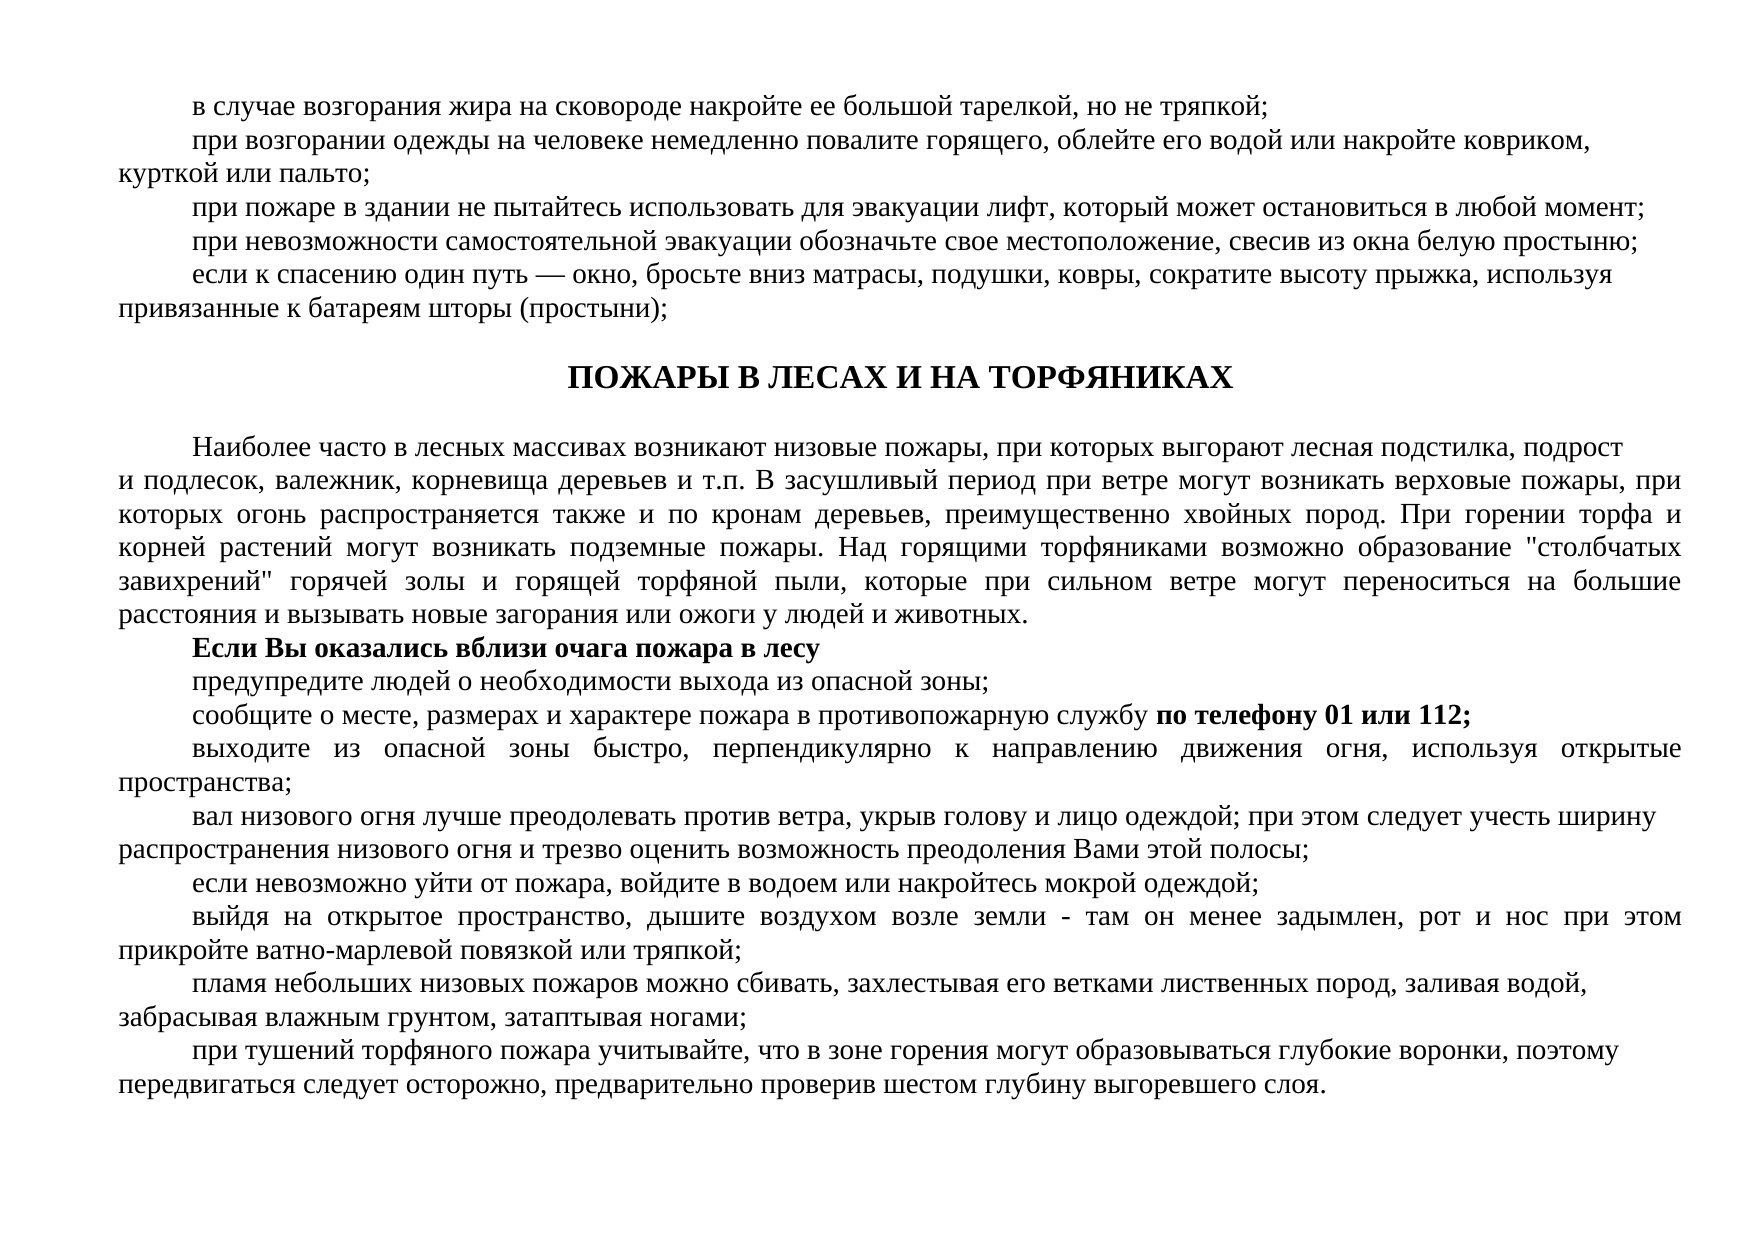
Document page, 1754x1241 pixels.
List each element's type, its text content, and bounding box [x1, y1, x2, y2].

text забрасывая влажным грунтом, затаптывая ногами; [118, 999, 1683, 1032]
text ПОЖАРЫ В ЛЕСАХ И НА ТОРФЯНИКАХ [118, 357, 1683, 395]
text в случае возгорания жира на сковороде накройте ее большой тарелкой, но не тряпкой; [118, 88, 1683, 122]
text при пожаре в здании не пытайтесь использовать для эвакуации лифт, который может остановиться в любой момент; [118, 189, 1683, 223]
text вал низового огня лучше преодолевать против ветра, укрыв голову и лицо одеждой; при этом следует учесть ширину [118, 798, 1683, 831]
text при тушений торфяного пожара учитывайте, что в зоне горения могут образовываться глубокие воронки, поэтому [118, 1032, 1683, 1066]
text передвигаться следует осторожно, предварительно проверив шестом глубину выгоревшего слоя. [118, 1066, 1683, 1099]
text предупредите людей о необходимости выхода из опасной зоны; [118, 663, 1683, 697]
text пламя небольших низовых пожаров можно сбивать, захлестывая его ветками лиственных пород, заливая водой, [118, 965, 1683, 999]
text Если Вы оказались вблизи очага пожара в лесу [118, 630, 1683, 663]
text выходите из опасной зоны быстро, перпендикулярно к направлению движения огня, используя открытые пространства; [118, 731, 1683, 798]
text выйдя на открытое пространство, дышите воздухом возле земли - там он менее задымлен, рот и нос при этом прикройте ватно-марлевой повязкой или тряпкой; [118, 898, 1683, 965]
text при невозможности самостоятельной эвакуации обозначьте свое местоположение, свесив из окна белую простыню; [118, 223, 1683, 256]
text привязанные к батареям шторы (простыни); [118, 290, 1683, 323]
text сообщите о месте, размерах и характере пожара в противопожарную службу по телефону 01 или 112; [118, 697, 1683, 731]
text курткой или пальто; [118, 156, 1683, 189]
text Наиболее часто в лесных массивах возникают низовые пожары, при которых выгорают лесная подстилка, подрост [118, 429, 1683, 462]
text распространения низового огня и трезво оценить возможность преодоления Вами этой полосы; [118, 831, 1683, 865]
text если к спасению один путь — окно, бросьте вниз матрасы, подушки, ковры, сократите высоту прыжка, используя [118, 256, 1683, 290]
text при возгорании одежды на человеке немедленно повалите горящего, облейте его водой или накройте ковриком, [118, 122, 1683, 156]
text и подлесок, валежник, корневища деревьев и т.п. В засушливый период при ветре могут возникать верховые пожары, при которых огонь распространяется также и по кронам деревьев, преимущественно хвойных пород. При горении торфа и корней растений могут возникать подземные пожары. Над горящими торфяниками возможно образование "столбчатых завихрений" горячей золы и горящей торфяной пыли, которые при сильном ветре могут переноситься на большие расстояния и вызывать новые загорания или ожоги у людей и животных. [118, 462, 1683, 630]
text если невозможно уйти от пожара, войдите в водоем или накройтесь мокрой одеждой; [118, 865, 1683, 898]
